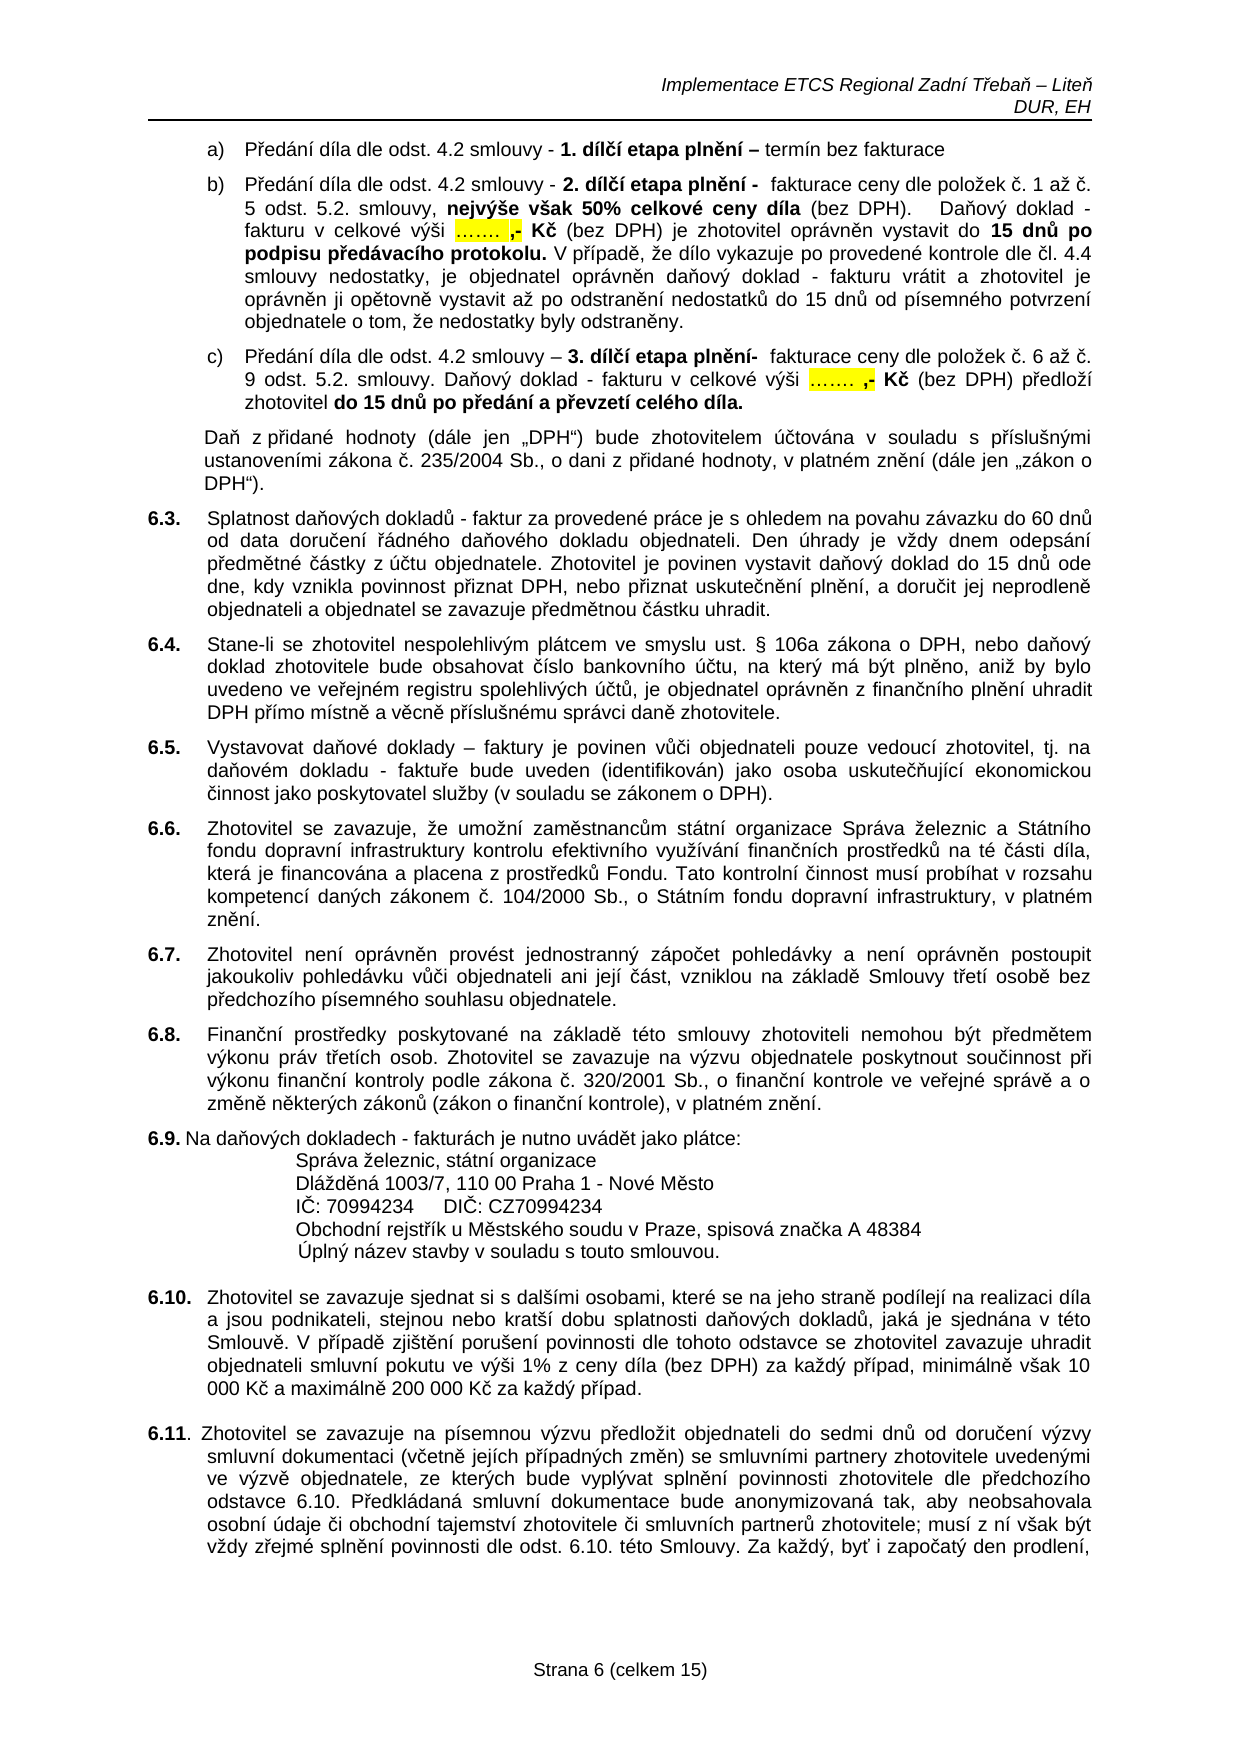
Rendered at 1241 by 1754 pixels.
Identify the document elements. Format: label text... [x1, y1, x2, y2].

text 6.6. Zhotovitel se zavazuje, že umožní zaměstnancům státní organizace Správa železnic a Státního fondu dopravní infrastruktury kontrolu efektivního využívání finančních prostředků na té části díla, která je financována a placena z prostředků Fondu. Tato kontrolní činnost musí probíhat v rozsahu kompetencí daných zákonem č. 104/2000 Sb., o Státním fondu dopravní infrastruktury, v platném znění. [148, 817, 1092, 930]
subtitle Předání díla dle odst. 4.2 smlouvy - 2. dílčí etapa plnění - fakturace ceny dle položek č. 1 až č. 5 odst. 5.2. smlouvy, nejvýše však 50% celkové ceny díla (bez DPH). Daňový doklad - fakturu v celkové výši ……. ,- Kč (bez DPH) je zhotovitel oprávněn vystavit do 15 dnů po podpisu předávacího protokolu. V případě, že dílo vykazuje po provedené kontrole dle čl. 4.4 smlouvy nedostatky, je objednatel oprávněn daňový doklad - fakturu vrátit a zhotovitel je oprávněn ji opětovně vystavit až po odstranění nedostatků do 15 dnů od písemného potvrzení objednatele o tom, že nedostatky byly odstraněny. [207, 173, 1092, 333]
subtitle Předání díla dle odst. 4.2 smlouvy - 1. dílčí etapa plnění – termín bez fakturace [207, 137, 1092, 160]
text Správa železnic, státní organizace [148, 1149, 1092, 1172]
text 6.3. Splatnost daňových dokladů - faktur za provedené práce je s ohledem na povahu závazku do 60 dnů od data doručení řádného daňového dokladu objednateli. Den úhrady je vždy dnem odepsání předmětné částky z účtu objednatele. Zhotovitel je povinen vystavit daňový doklad do 15 dnů ode dne, kdy vznikla povinnost přiznat DPH, nebo přiznat uskutečnění plnění, a doručit jej neprodleně objednateli a objednatel se zavazuje předmětnou částku uhradit. [148, 507, 1092, 620]
text Daň z přidané hodnoty (dále jen „DPH“) bude zhotovitelem účtována v souladu s příslušnými ustanoveními zákona č. 235/2004 Sb., o dani z přidané hodnoty, v platném znění (dále jen „zákon o DPH“). [148, 426, 1092, 494]
text Úplný název stavby v souladu s touto smlouvou. [148, 1240, 1092, 1263]
text 6.9. Na daňových dokladech - fakturách je nutno uvádět jako plátce: [148, 1127, 1092, 1149]
text 6.8. Finanční prostředky poskytované na základě této smlouvy zhotoviteli nemohou být předmětem výkonu práv třetích osob. Zhotovitel se zavazuje na výzvu objednatele poskytnout součinnost při výkonu finanční kontroly podle zákona č. 320/2001 Sb., o finanční kontrole ve veřejné správě a o změně některých zákonů (zákon o finanční kontrole), v platném znění. [148, 1023, 1092, 1114]
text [148, 1422, 1092, 1558]
text 6.5. Vystavovat daňové doklady – faktury je povinen vůči objednateli pouze vedoucí zhotovitel, tj. na daňovém dokladu - faktuře bude uveden (identifikován) jako osoba uskutečňující ekonomickou činnost jako poskytovatel služby (v souladu se zákonem o DPH). [148, 736, 1092, 804]
text 6.4. Stane-li se zhotovitel nespolehlivým plátcem ve smyslu ust. § 106a zákona o DPH, nebo daňový doklad zhotovitele bude obsahovat číslo bankovního účtu, na který má být plněno, aniž by bylo uvedeno ve veřejném registru spolehlivých účtů, je objednatel oprávněn z finančního plnění uhradit DPH přímo místně a věcně příslušnému správci daně zhotovitele. [148, 633, 1092, 723]
subtitle Předání díla dle odst. 4.2 smlouvy – 3. dílčí etapa plnění- fakturace ceny dle položek č. 6 až č. 9 odst. 5.2. smlouvy. Daňový doklad - fakturu v celkové výši ……. ,- Kč (bez DPH) předloží zhotovitel do 15 dnů po předání a převzetí celého díla. [207, 345, 1092, 413]
text 6.7. Zhotovitel není oprávněn provést jednostranný zápočet pohledávky a není oprávněn postoupit jakoukoliv pohledávku vůči objednateli ani její část, vzniklou na základě Smlouvy třetí osobě bez předchozího písemného souhlasu objednatele. [148, 943, 1092, 1011]
text Obchodní rejstřík u Městského soudu v Praze, spisová značka A 48384 [148, 1217, 1092, 1240]
text Dlážděná 1003/7, 110 00 Praha 1 - Nové Město [148, 1172, 1092, 1195]
text IČ: 70994234 DIČ: CZ70994234 [148, 1195, 1092, 1217]
text 6.10. Zhotovitel se zavazuje sjednat si s dalšími osobami, které se na jeho straně podílejí na realizaci díla a jsou podnikateli, stejnou nebo kratší dobu splatnosti daňových dokladů, jaká je sjednána v této Smlouvě. V případě zjištění porušení povinnosti dle tohoto odstavce se zhotovitel zavazuje uhradit objednateli smluvní pokutu ve výši 1% z ceny díla (bez DPH) za každý případ, minimálně však 10 000 Kč a maximálně 200 000 Kč za každý případ. [148, 1286, 1092, 1399]
